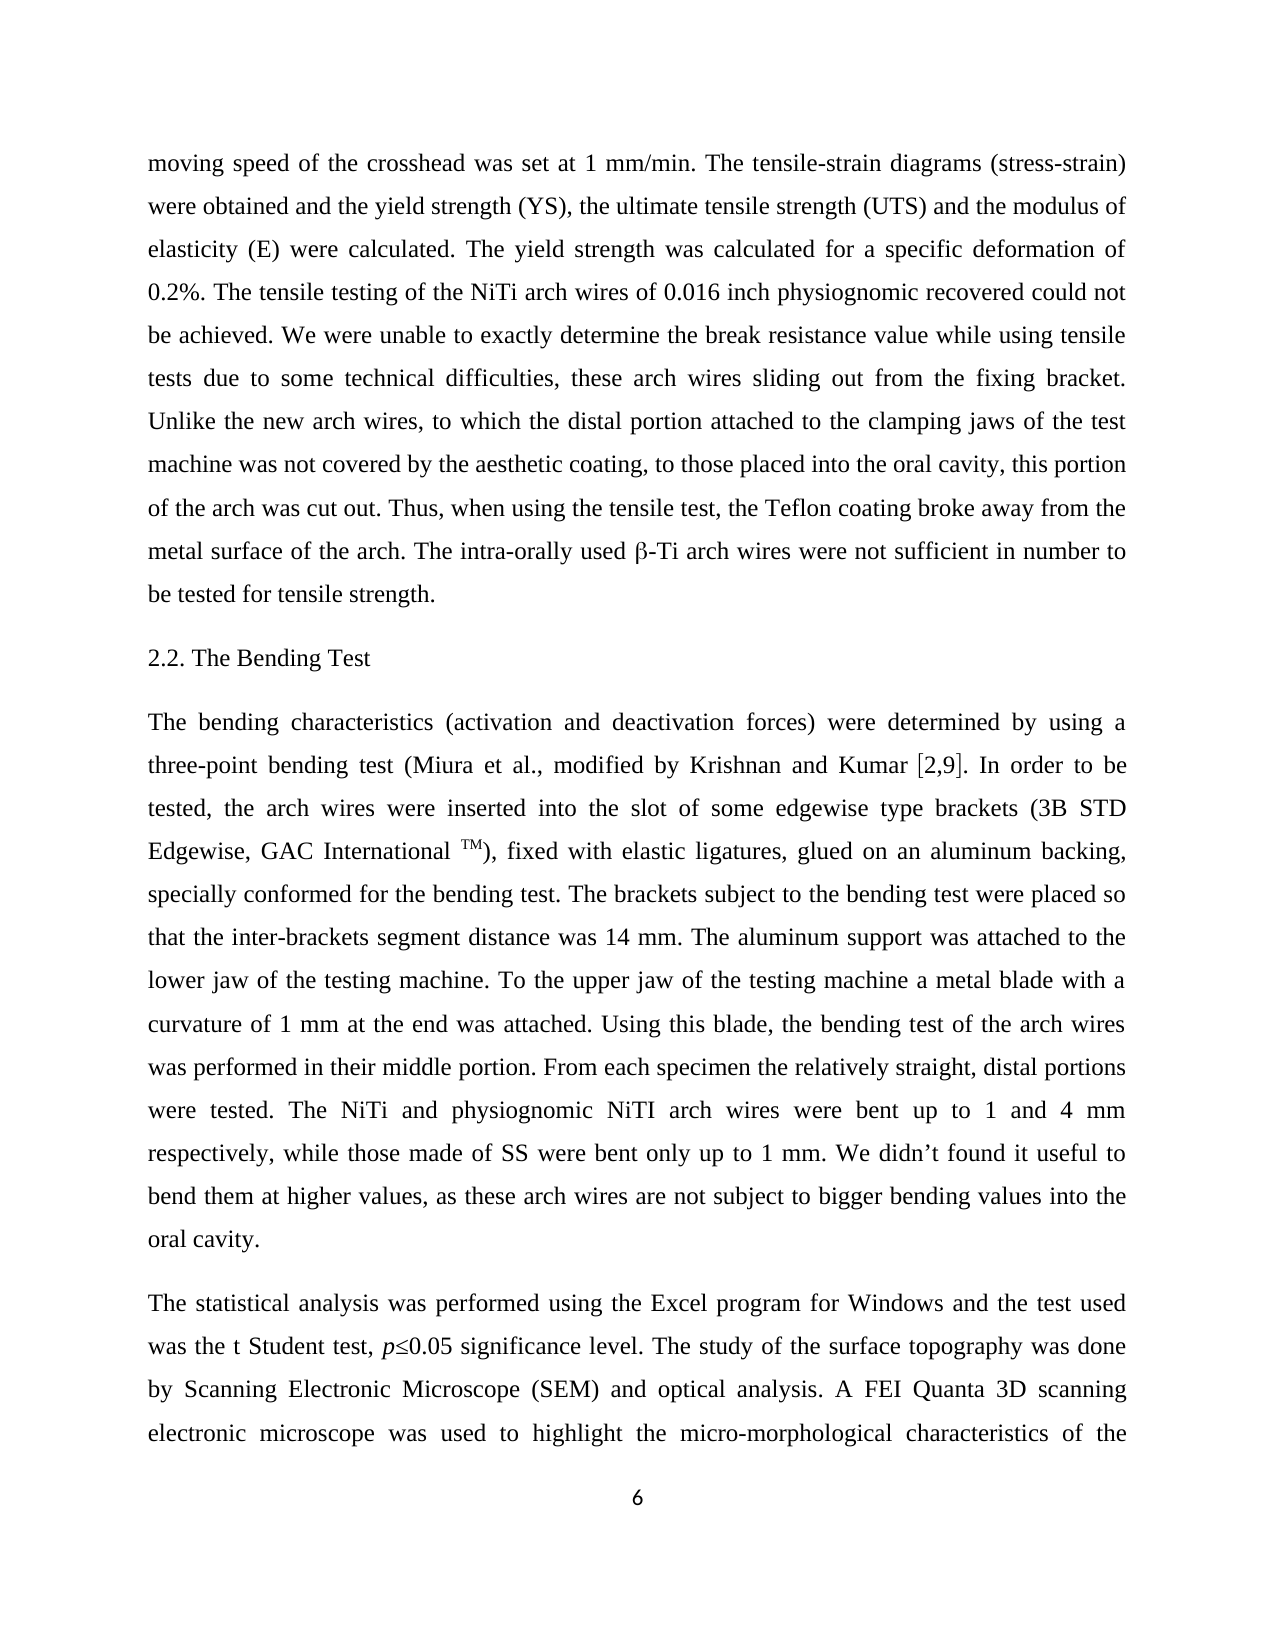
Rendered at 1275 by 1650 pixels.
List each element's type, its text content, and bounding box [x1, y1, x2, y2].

text The bending characteristics (activation and deactivation forces) were determined by using a three-point bending test (Miura et al., modified by Krishnan and Kumar 2,9. In order to be tested, the arch wires were inserted into the slot of some edgewise type brackets (3B STD Edgewise, GAC International TM), fixed with elastic ligatures, glued on an aluminum backing, specially conformed for the bending test. The brackets subject to the bending test were placed so that the inter-brackets segment distance was 14 mm. The aluminum support was attached to the lower jaw of the testing machine. To the upper jaw of the testing machine a metal blade with a curvature of 1 mm at the end was attached. Using this blade, the bending test of the arch wires was performed in their middle portion. From each specimen the relatively straight, distal portions were tested. The NiTi and physiognomic NiTI arch wires were bent up to 1 and 4 mm respectively, while those made of SS were bent only up to 1 mm. We didn’t found it useful to bend them at higher values, as these arch wires are not subject to bigger bending values into the oral cavity. [148, 707, 1127, 1253]
text 2.2. The Bending Test [148, 643, 1127, 672]
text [148, 148, 1127, 608]
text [148, 1288, 1127, 1446]
